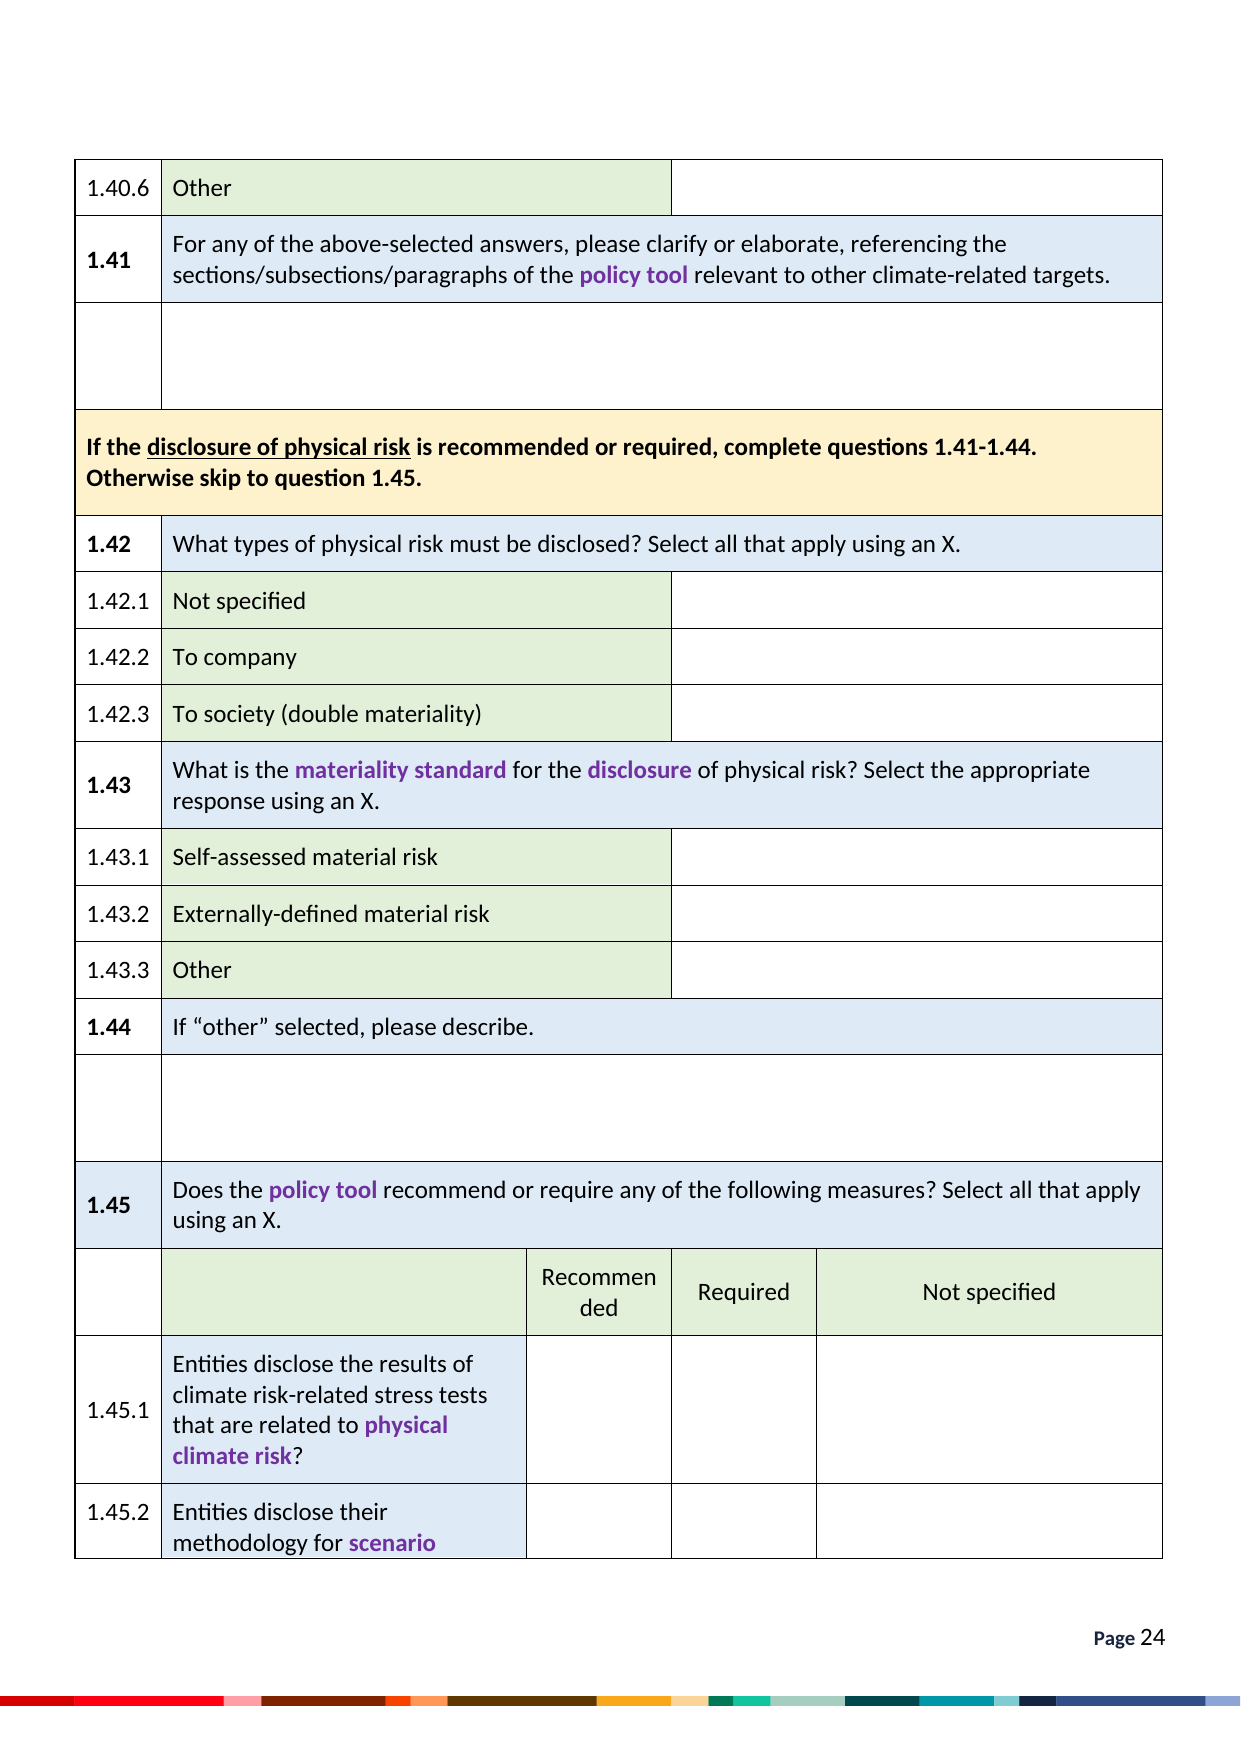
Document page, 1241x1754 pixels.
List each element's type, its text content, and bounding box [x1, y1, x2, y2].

table_cell [672, 942, 1162, 998]
table_cell Entities disclose the results of climate risk-related stress tests that are related to physical climate risk? [162, 1336, 526, 1483]
table_cell 1.42.3 [76, 685, 161, 741]
table_cell Externally-defined material risk [162, 886, 671, 941]
table_cell Not specified [817, 1249, 1162, 1335]
table_cell 1.42.1 [76, 572, 161, 628]
table_cell Required [672, 1249, 816, 1335]
table_cell [672, 829, 1162, 884]
table_cell Not specified [162, 572, 671, 628]
table_cell [672, 886, 1162, 941]
table_cell 1.45.2 [76, 1484, 161, 1557]
table_cell [672, 685, 1162, 741]
table_cell [162, 1055, 1162, 1161]
table_cell What types of physical risk must be disclosed? Select all that apply using an X. [162, 516, 1162, 571]
table_cell 1.45.1 [76, 1336, 161, 1483]
table_cell 1.44 [76, 999, 161, 1054]
table_cell [672, 160, 1162, 215]
table_cell [76, 303, 161, 408]
table_cell If the disclosure of physical risk is recommended or required, complete questions 1.41-1.44. Otherwise skip to question 1.45. [76, 410, 1162, 515]
table_cell What is the materiality standard for the disclosure of physical risk? Select the appropriate response using an X. [162, 742, 1162, 828]
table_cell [162, 1484, 526, 1557]
table_cell [817, 1484, 1162, 1557]
table_cell 1.42.2 [76, 629, 161, 684]
table_cell Other [162, 942, 671, 998]
table_cell 1.40.6 [76, 160, 161, 215]
table_cell [672, 1336, 816, 1483]
table_cell To society (double materiality) [162, 685, 671, 741]
table_cell [672, 572, 1162, 628]
table_cell Self-assessed material risk [162, 829, 671, 884]
table_cell For any of the above-selected answers, please clarify or elaborate, referencing the sections/subsections/paragraphs of the policy tool relevant to other climate-related targets. [162, 216, 1162, 302]
table_cell Other [162, 160, 671, 215]
table_cell 1.45 [76, 1162, 161, 1248]
table_cell [672, 629, 1162, 684]
table_cell 1.43 [76, 742, 161, 828]
table_cell [672, 1484, 816, 1557]
table_cell 1.43.3 [76, 942, 161, 998]
table_cell Does the policy tool recommend or require any of the following measures? Select all that apply using an X. [162, 1162, 1162, 1248]
table_cell 1.41 [76, 216, 161, 302]
table_cell [162, 303, 1162, 408]
table_cell If “other” selected, please describe. [162, 999, 1162, 1054]
table_cell [817, 1336, 1162, 1483]
table_cell [527, 1336, 671, 1483]
table_cell 1.43.1 [76, 829, 161, 884]
table_cell [76, 1249, 161, 1335]
table_cell 1.43.2 [76, 886, 161, 941]
table_cell Recommended [527, 1249, 671, 1335]
table_cell To company [162, 629, 671, 684]
table_cell [76, 1055, 161, 1161]
picture [0, 1696, 1241, 1706]
table_cell [162, 1249, 526, 1335]
table_cell 1.42 [76, 516, 161, 571]
table_cell [527, 1484, 671, 1557]
